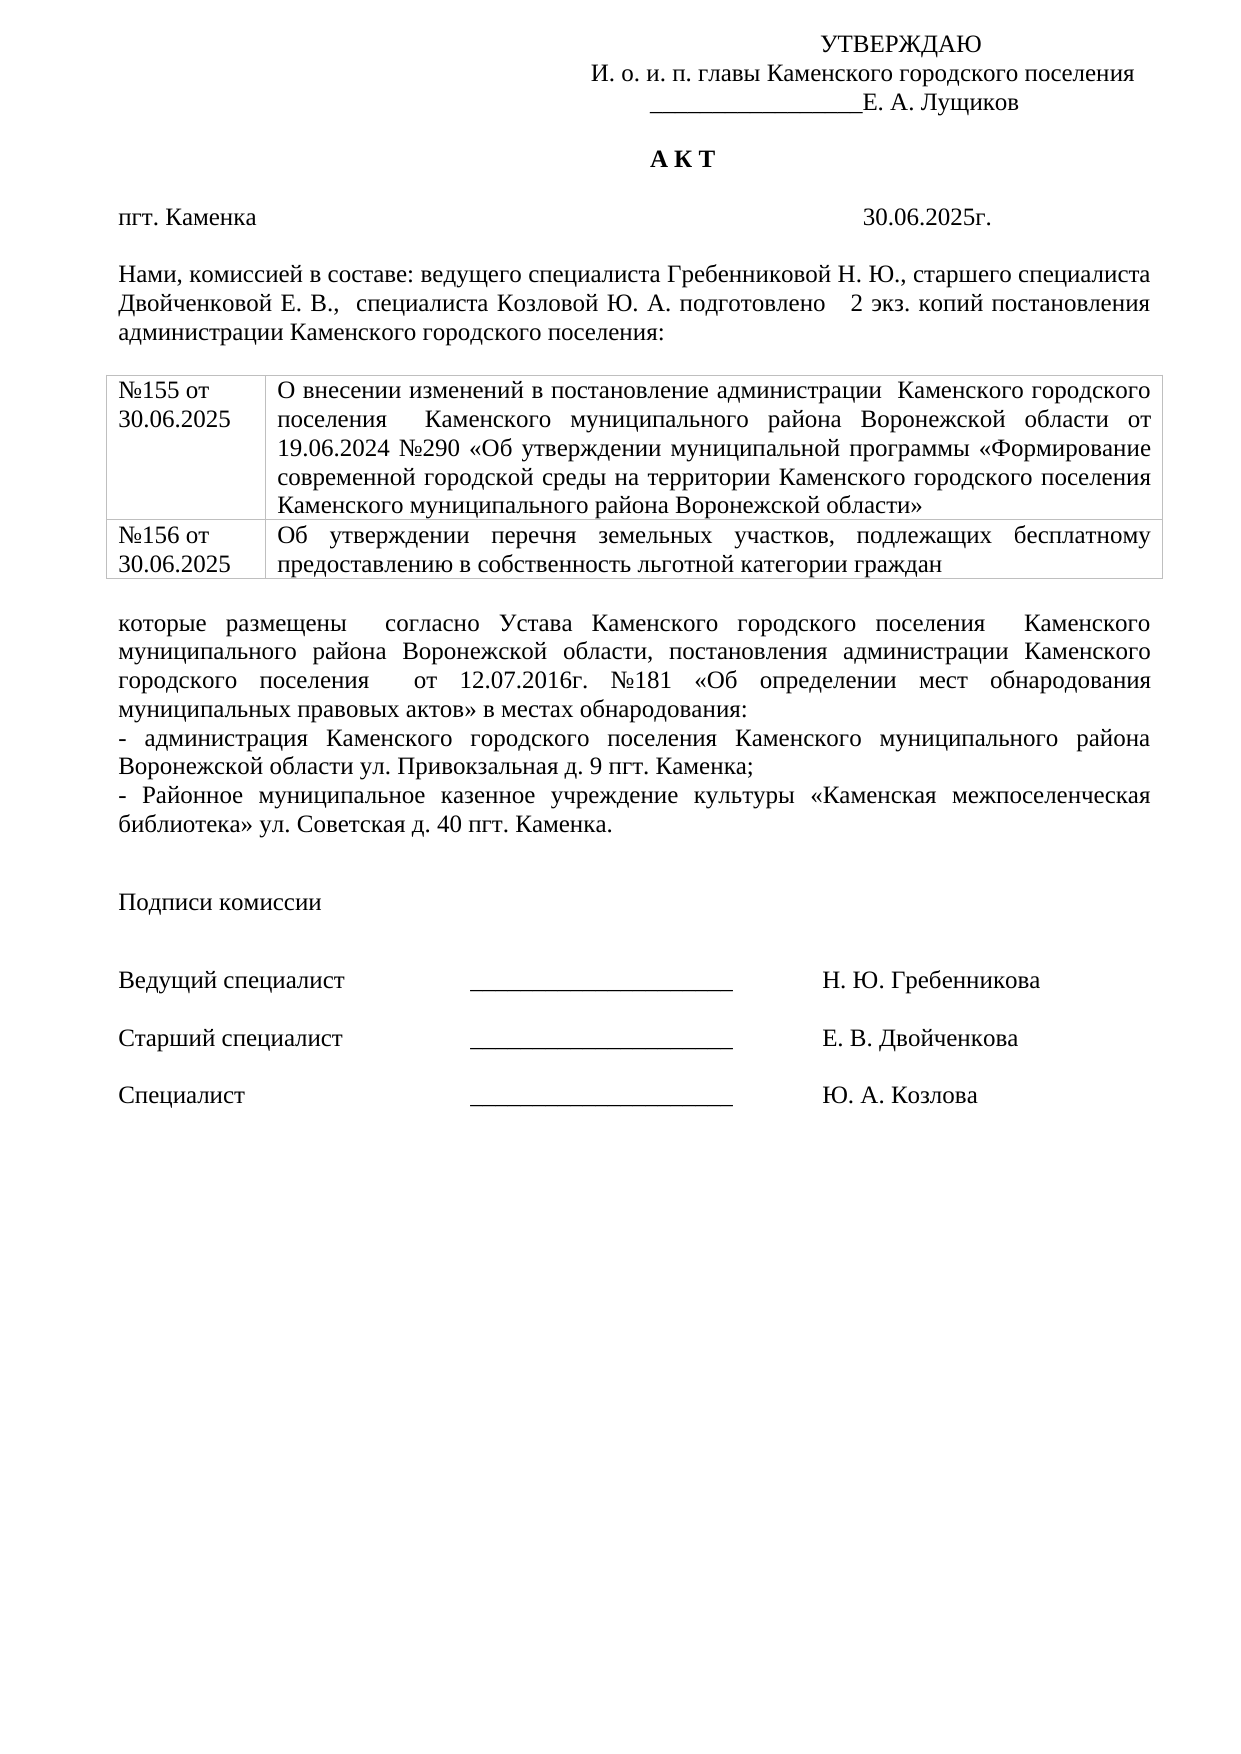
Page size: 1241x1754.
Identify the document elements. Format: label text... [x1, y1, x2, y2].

text И. о. и. п. главы Каменского городского поселения [591, 58, 1152, 87]
table_header Ведущий специалист [107, 937, 459, 1023]
text А К Т [650, 144, 1152, 173]
text - администрация Каменского городского поселения Каменского муниципального района Воронежской области ул. Привокзальная д. 9 пгт. Каменка; [118, 723, 1152, 780]
table_cell №156 от 30.06.2025 [107, 520, 265, 578]
table_cell Специалист [107, 1081, 459, 1138]
table_cell Старший специалист [107, 1023, 459, 1081]
table_header №155 от 30.06.2025 [107, 376, 265, 519]
text которые размещены согласно Устава Каменского городского поселения Каменского муниципального района Воронежской области, постановления администрации Каменского городского поселения от 12.07.2016г. №181 «Об определении мест обнародования муниципальных правовых актов» в местах обнародования: [118, 608, 1152, 723]
text Подписи комиссии [118, 887, 1152, 916]
text _________________Е. А. Лущиков [650, 87, 1152, 116]
table_header Н. Ю. Гребенникова [811, 937, 1163, 1023]
table_cell _____________________ [459, 1023, 811, 1081]
text Нами, комиссией в составе: ведущего специалиста Гребенниковой Н. Ю., старшего специалиста Двойченковой Е. В., специалиста Козловой Ю. А. подготовлено 2 экз. копий постановления администрации Каменского городского поселения: [118, 259, 1152, 346]
table_header О внесении изменений в постановление администрации Каменского городского поселения Каменского муниципального района Воронежской области от 19.06.2024 №290 «Об утверждении муниципальной программы «Формирование современной городской среды на территории Каменского городского поселения Каменского муниципального района Воронежской области» [266, 376, 1162, 519]
text - Районное муниципальное казенное учреждение культуры «Каменская межпоселенческая библиотека» ул. Советская д. 40 пгт. Каменка. [118, 780, 1152, 838]
table_header _____________________ [459, 937, 811, 1023]
table_cell Об утверждении перечня земельных участков, подлежащих бесплатному предоставлению в собственность льготной категории граждан [266, 520, 1162, 578]
text УТВЕРЖДАЮ [650, 29, 1152, 58]
table_cell _____________________ [459, 1081, 811, 1138]
table_cell Ю. А. Козлова [811, 1081, 1163, 1138]
table_cell Е. В. Двойченкова [811, 1023, 1163, 1081]
text пгт. Каменка 30.06.2025г. [118, 202, 1152, 231]
